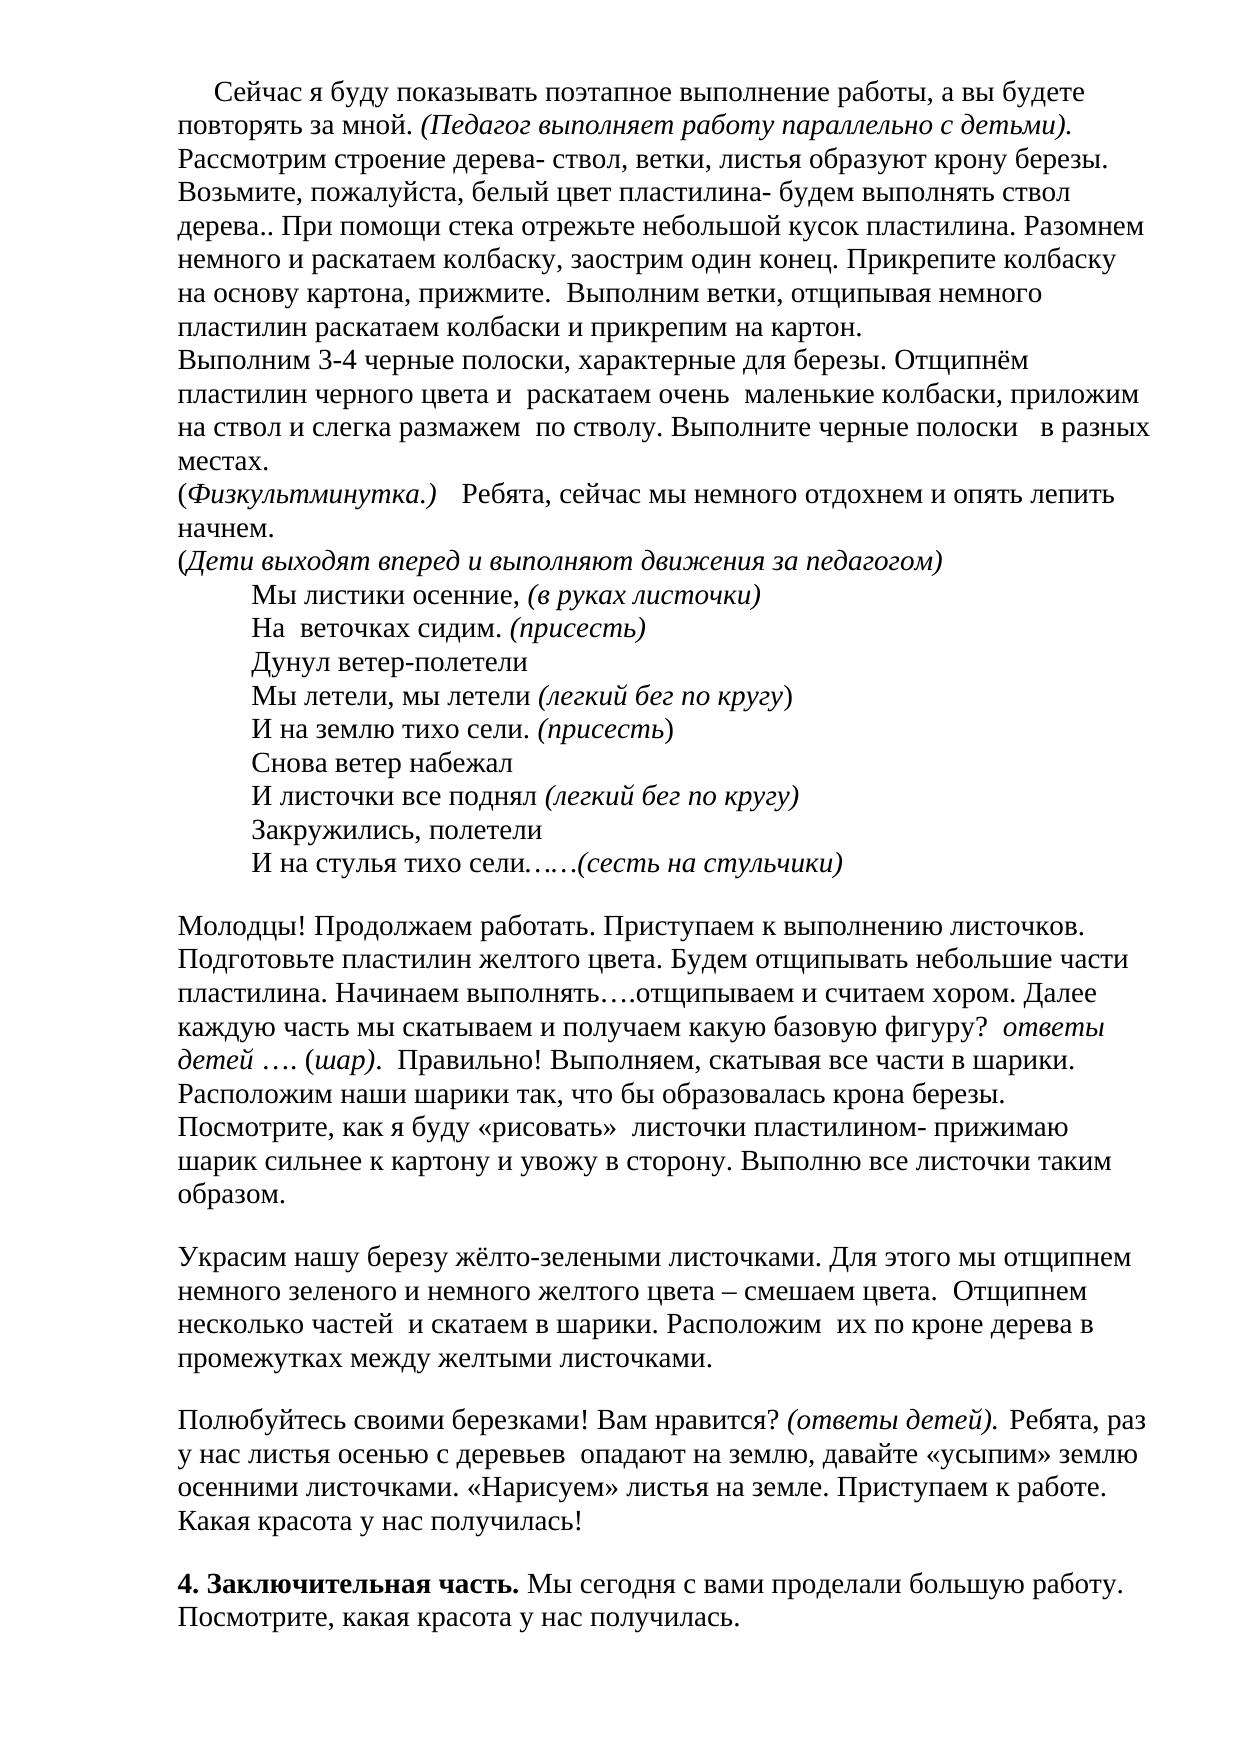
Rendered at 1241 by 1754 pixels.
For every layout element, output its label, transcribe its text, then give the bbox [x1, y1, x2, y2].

text (Дети выходят вперед и выполняют движения за педагогом) [177, 543, 1152, 577]
text Выполним 3-4 черные полоски, характерные для березы. Отщипнём пластилин черного цвета и раскатаем очень маленькие колбаски, приложим на ствол и слегка размажем по стволу. Выполните черные полоски в разных местах. [177, 342, 1152, 476]
text И на стулья тихо сели……(сесть на стульчики) [177, 845, 1152, 879]
text Украсим нашу березу жёлто-зелеными листочками. Для этого мы отщипнем немного зеленого и немного желтого цвета – смешаем цвета. Отщипнем несколько частей и скатаем в шарики. Расположим их по кроне дерева в промежутках между желтыми листочками. [177, 1239, 1152, 1373]
text Мы летели, мы летели (легкий бег по кругу) [177, 678, 1152, 711]
text Рассмотрим строение дерева- ствол, ветки, листья образуют крону березы. Возьмите, пожалуйста, белый цвет пластилина- будем выполнять ствол дерева.. При помощи стека отрежьте небольшой кусок пластилина. Разомнем немного и раскатаем колбаску, заострим один конец. Прикрепите колбаску на основу картона, прижмите. Выполним ветки, отщипывая немного пластилин раскатаем колбаски и прикрепим на картон. [177, 141, 1152, 342]
text Закружились, полетели [177, 812, 1152, 845]
text И на землю тихо сели. (присесть) [177, 711, 1152, 745]
text И листочки все поднял (легкий бег по кругу) [177, 778, 1152, 812]
text Мы листики осенние, (в руках листочки) [177, 577, 1152, 611]
text На веточках сидим. (присесть) [177, 611, 1152, 644]
text 4. Заключительная часть. Мы сегодня с вами проделали большую работу. Посмотрите, какая красота у нас получилась. [177, 1566, 1152, 1633]
text (Физкультминутка.) Ребята, сейчас мы немного отдохнем и опять лепить начнем. [177, 476, 1152, 543]
text Полюбуйтесь своими березками! Вам нравится? (ответы детей). Ребята, раз у нас листья осенью с деревьев опадают на землю, давайте «усыпим» землю осенними листочками. «Нарисуем» листья на земле. Приступаем к работе. Какая красота у нас получилась! [177, 1402, 1152, 1537]
text Сейчас я буду показывать поэтапное выполнение работы, а вы будете повторять за мной. (Педагог выполняет работу параллельно с детьми). [177, 74, 1152, 141]
text Молодцы! Продолжаем работать. Приступаем к выполнению листочков. Подготовьте пластилин желтого цвета. Будем отщипывать небольшие части пластилина. Начинаем выполнять….отщипываем и считаем хором. Далее каждую часть мы скатываем и получаем какую базовую фигуру? ответы детей …. (шар). Правильно! Выполняем, скатывая все части в шарики. Расположим наши шарики так, что бы образовалась крона березы. Посмотрите, как я буду «рисовать» листочки пластилином- прижимаю шарик сильнее к картону и увожу в сторону. Выполню все листочки таким образом. [177, 908, 1152, 1210]
text Снова ветер набежал [177, 745, 1152, 778]
text Дунул ветер-полетели [177, 644, 1152, 678]
